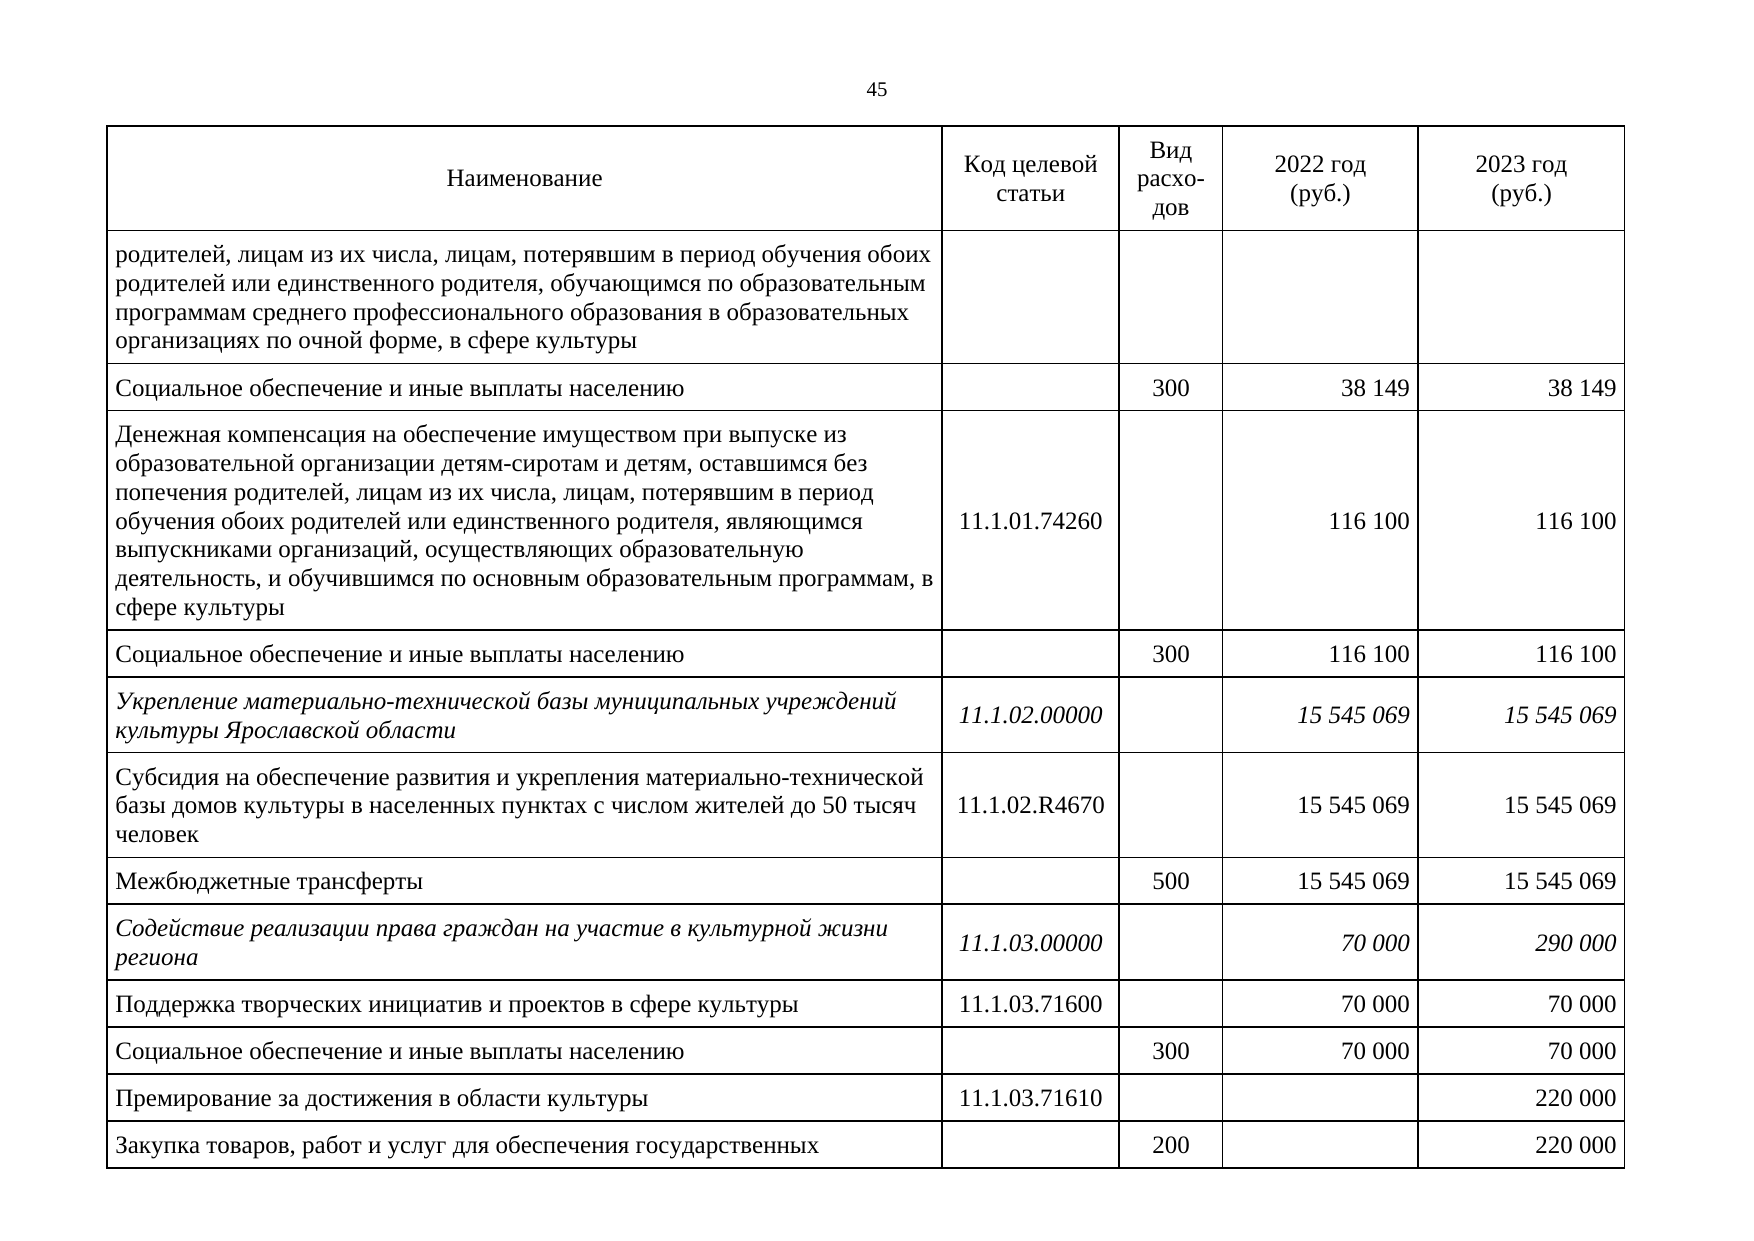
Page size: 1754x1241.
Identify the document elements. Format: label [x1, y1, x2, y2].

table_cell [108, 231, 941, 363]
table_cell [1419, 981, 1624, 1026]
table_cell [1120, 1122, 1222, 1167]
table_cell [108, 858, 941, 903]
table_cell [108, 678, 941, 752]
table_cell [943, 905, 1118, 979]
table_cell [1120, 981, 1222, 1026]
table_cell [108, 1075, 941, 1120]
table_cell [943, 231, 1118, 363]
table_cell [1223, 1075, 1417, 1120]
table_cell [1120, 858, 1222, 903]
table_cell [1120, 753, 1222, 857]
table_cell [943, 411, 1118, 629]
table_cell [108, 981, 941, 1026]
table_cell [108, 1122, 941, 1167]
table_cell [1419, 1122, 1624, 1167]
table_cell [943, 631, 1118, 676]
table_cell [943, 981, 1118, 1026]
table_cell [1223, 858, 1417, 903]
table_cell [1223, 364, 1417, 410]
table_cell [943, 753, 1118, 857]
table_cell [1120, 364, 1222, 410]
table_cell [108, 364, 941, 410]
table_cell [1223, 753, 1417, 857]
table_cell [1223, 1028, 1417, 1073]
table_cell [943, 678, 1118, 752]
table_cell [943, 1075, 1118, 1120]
table_header [1120, 127, 1222, 229]
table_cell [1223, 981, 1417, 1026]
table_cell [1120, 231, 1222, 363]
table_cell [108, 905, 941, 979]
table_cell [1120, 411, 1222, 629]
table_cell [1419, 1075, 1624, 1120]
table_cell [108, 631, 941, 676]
table_header [1223, 127, 1417, 229]
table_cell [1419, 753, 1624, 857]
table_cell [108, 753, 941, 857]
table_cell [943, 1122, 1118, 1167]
table_header [1419, 127, 1624, 229]
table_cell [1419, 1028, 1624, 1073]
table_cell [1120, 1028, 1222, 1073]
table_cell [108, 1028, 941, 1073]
table_header [108, 127, 941, 229]
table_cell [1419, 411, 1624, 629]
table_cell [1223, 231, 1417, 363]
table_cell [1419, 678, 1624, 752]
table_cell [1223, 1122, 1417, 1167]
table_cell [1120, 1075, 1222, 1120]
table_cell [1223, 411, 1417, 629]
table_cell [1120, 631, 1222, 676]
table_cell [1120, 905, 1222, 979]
table_header [943, 127, 1118, 229]
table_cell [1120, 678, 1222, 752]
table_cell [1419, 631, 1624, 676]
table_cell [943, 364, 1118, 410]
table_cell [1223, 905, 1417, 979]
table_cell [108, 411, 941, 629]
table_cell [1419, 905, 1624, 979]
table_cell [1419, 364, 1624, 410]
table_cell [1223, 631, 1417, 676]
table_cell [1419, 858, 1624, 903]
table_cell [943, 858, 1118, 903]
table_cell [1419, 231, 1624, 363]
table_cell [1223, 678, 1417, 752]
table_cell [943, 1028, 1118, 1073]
